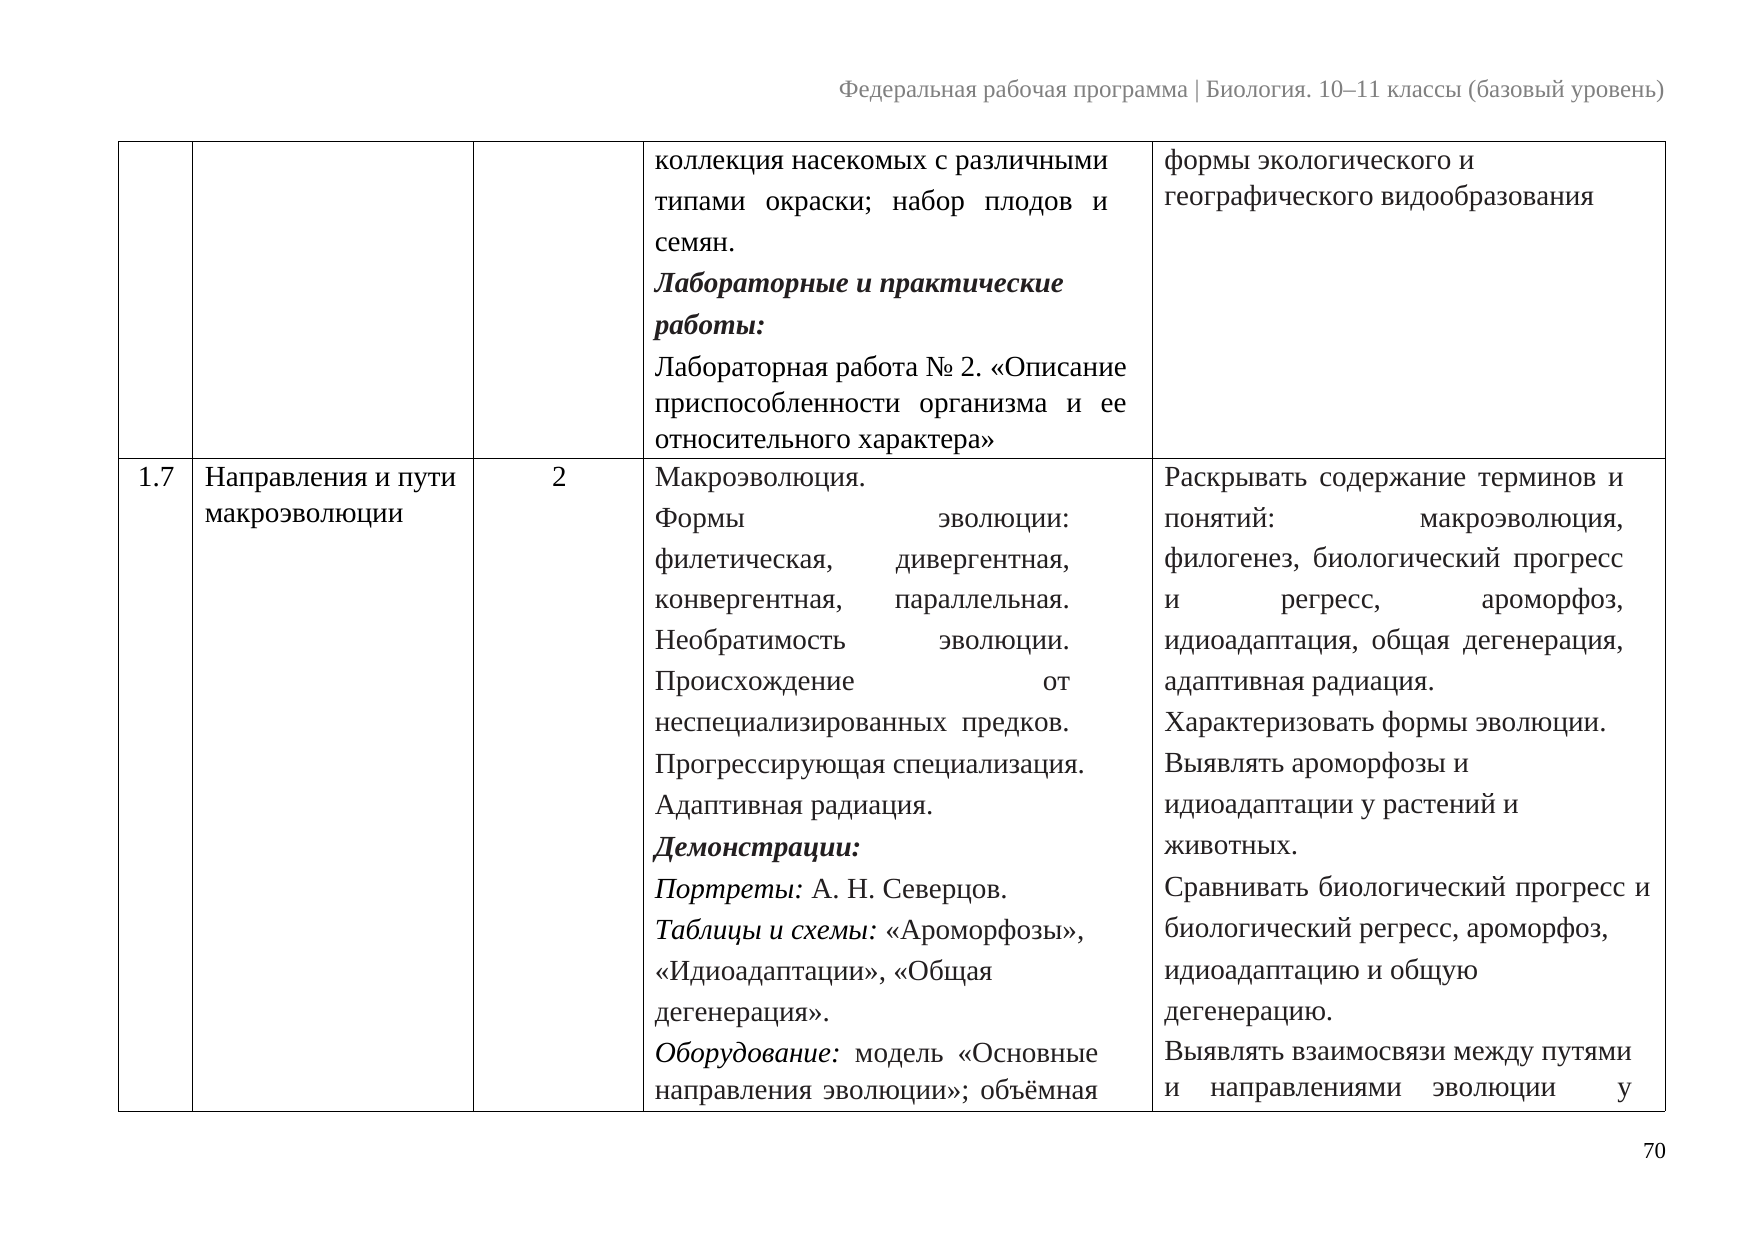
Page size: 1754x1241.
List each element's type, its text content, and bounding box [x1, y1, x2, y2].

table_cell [193, 459, 473, 1111]
table_header [193, 142, 473, 458]
table_cell 1.7 [119, 459, 192, 1111]
table_cell 2 [474, 459, 643, 1111]
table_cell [1153, 459, 1665, 1111]
table_header формы экологического и географического видообразования [1153, 142, 1665, 458]
table_header [474, 142, 643, 458]
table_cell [644, 459, 1152, 1111]
table_header коллекция насекомых с различными типами окраски; набор плодов и семян. Лабораторные и практические работы: Лабораторная работа № 2. «Описание приспособленности организма и ее относительного характера» [644, 142, 1152, 458]
table_header [119, 142, 192, 458]
